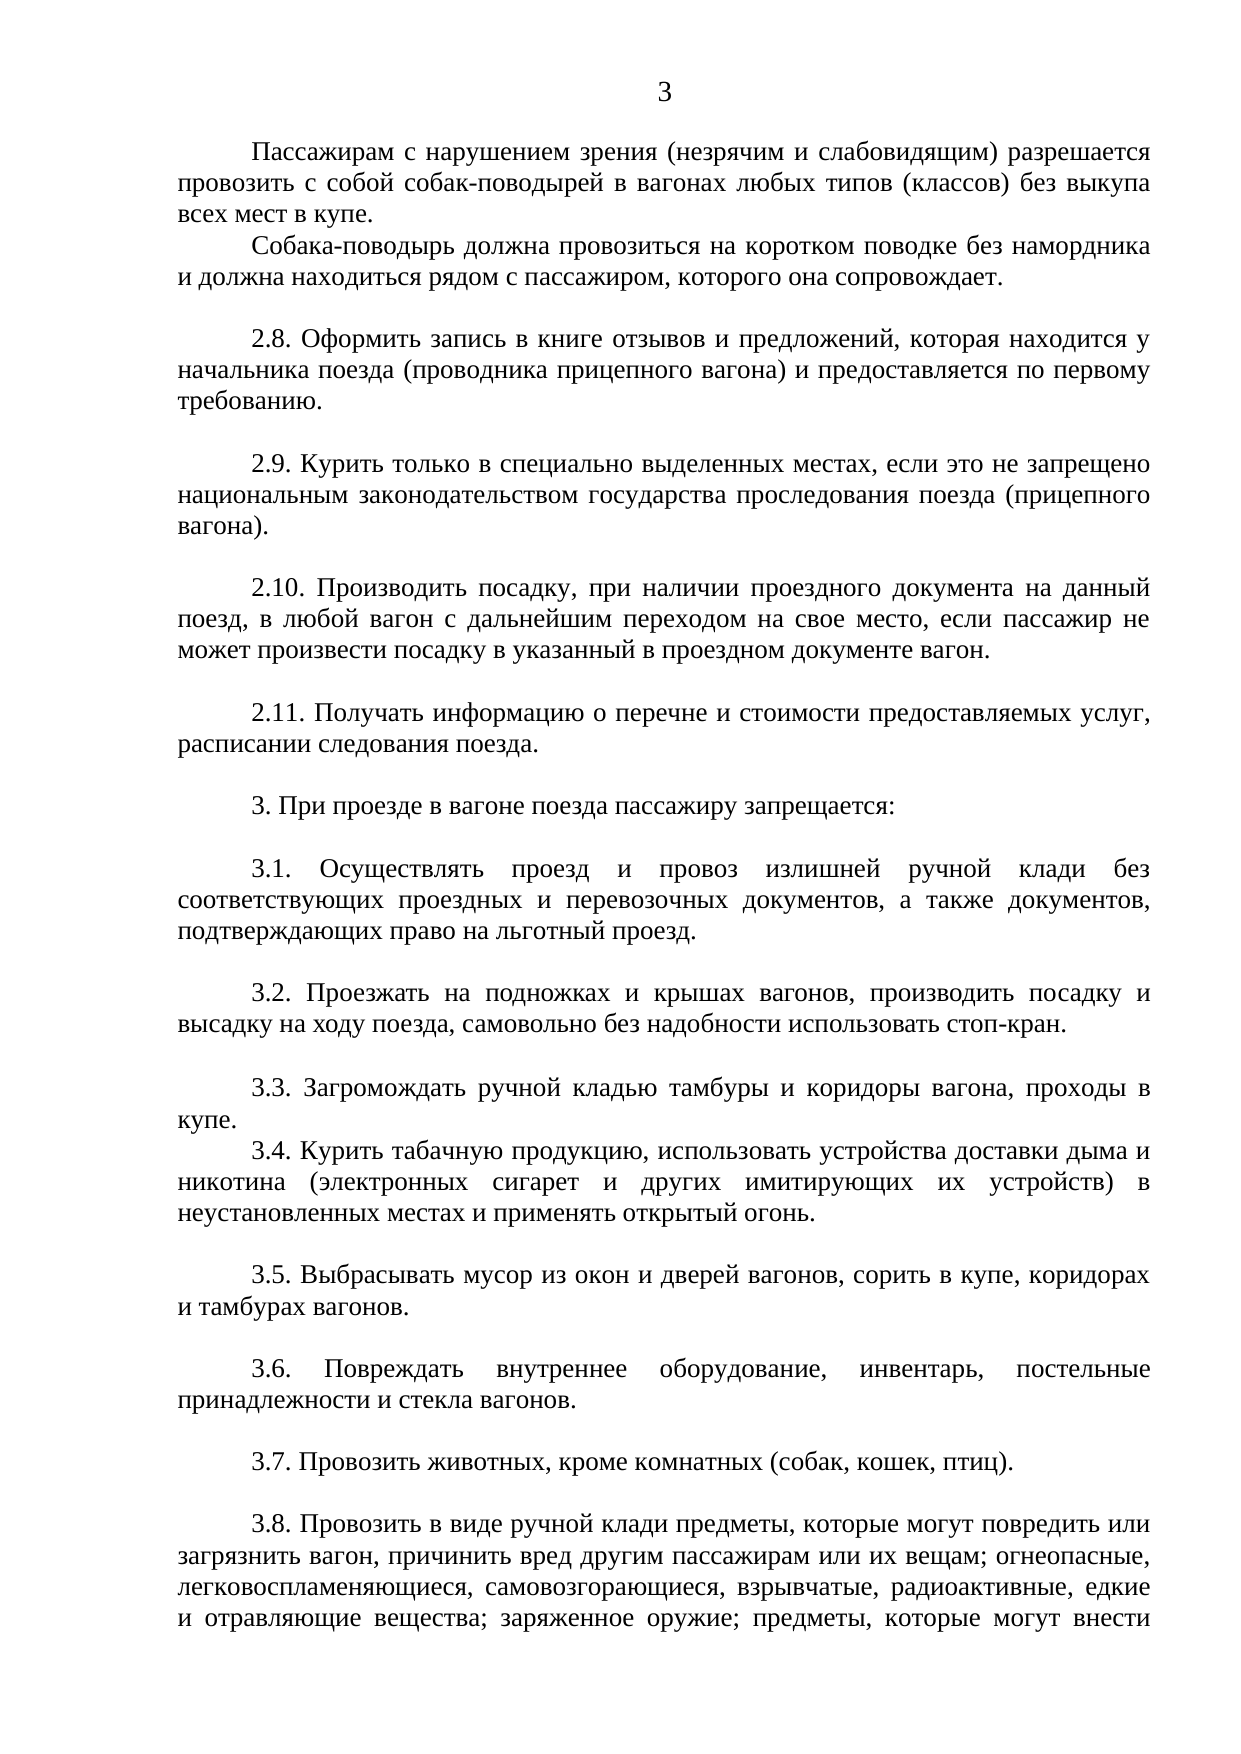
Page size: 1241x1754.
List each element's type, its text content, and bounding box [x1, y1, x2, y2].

text 3.3. Загромождать ручной кладью тамбуры и коридоры вагона, проходы в купе. [177, 1072, 1152, 1134]
text Собака-поводырь должна провозиться на коротком поводке без намордника и должна находиться рядом с пассажиром, которого она сопровождает. [177, 229, 1152, 291]
text 2.11. Получать информацию о перечне и стоимости предоставляемых услуг, расписании следования поезда. [177, 696, 1152, 758]
text 3.5. Выбрасывать мусор из окон и дверей вагонов, сорить в купе, коридорах и тамбурах вагонов. [177, 1258, 1152, 1321]
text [177, 1508, 1152, 1632]
text Пассажирам с нарушением зрения (незрячим и слабовидящим) разрешается провозить с собой собак-поводырей в вагонах любых типов (классов) без выкупа всех мест в купе. [177, 135, 1152, 229]
text 3.1. Осуществлять проезд и провоз излишней ручной клади без соответствующих проездных и перевозочных документов, а также документов, подтверждающих право на льготный проезд. [177, 852, 1152, 945]
text 3. При проезде в вагоне поезда пассажиру запрещается: [177, 789, 1152, 821]
text 2.8. Оформить запись в книге отзывов и предложений, которая находится у начальника поезда (проводника прицепного вагона) и предоставляется по первому требованию. [177, 322, 1152, 416]
text 2.9. Курить только в специально выделенных местах, если это не запрещено национальным законодательством государства проследования поезда (прицепного вагона). [177, 447, 1152, 540]
text 3.7. Провозить животных, кроме комнатных (собак, кошек, птиц). [177, 1445, 1152, 1476]
text 2.10. Производить посадку, при наличии проездного документа на данный поезд, в любой вагон с дальнейшим переходом на свое место, если пассажир не может произвести посадку в указанный в проездном документе вагон. [177, 571, 1152, 665]
text 3.6. Повреждать внутреннее оборудование, инвентарь, постельные принадлежности и стекла вагонов. [177, 1352, 1152, 1414]
text 3.2. Проезжать на подножках и крышах вагонов, производить посадку и высадку на ходу поезда, самовольно без надобности использовать стоп-кран. [177, 976, 1152, 1038]
text 3.4. Курить табачную продукцию, использовать устройства доставки дыма и никотина (электронных сигарет и других имитирующих их устройств) в неустановленных местах и применять открытый огонь. [177, 1134, 1152, 1227]
